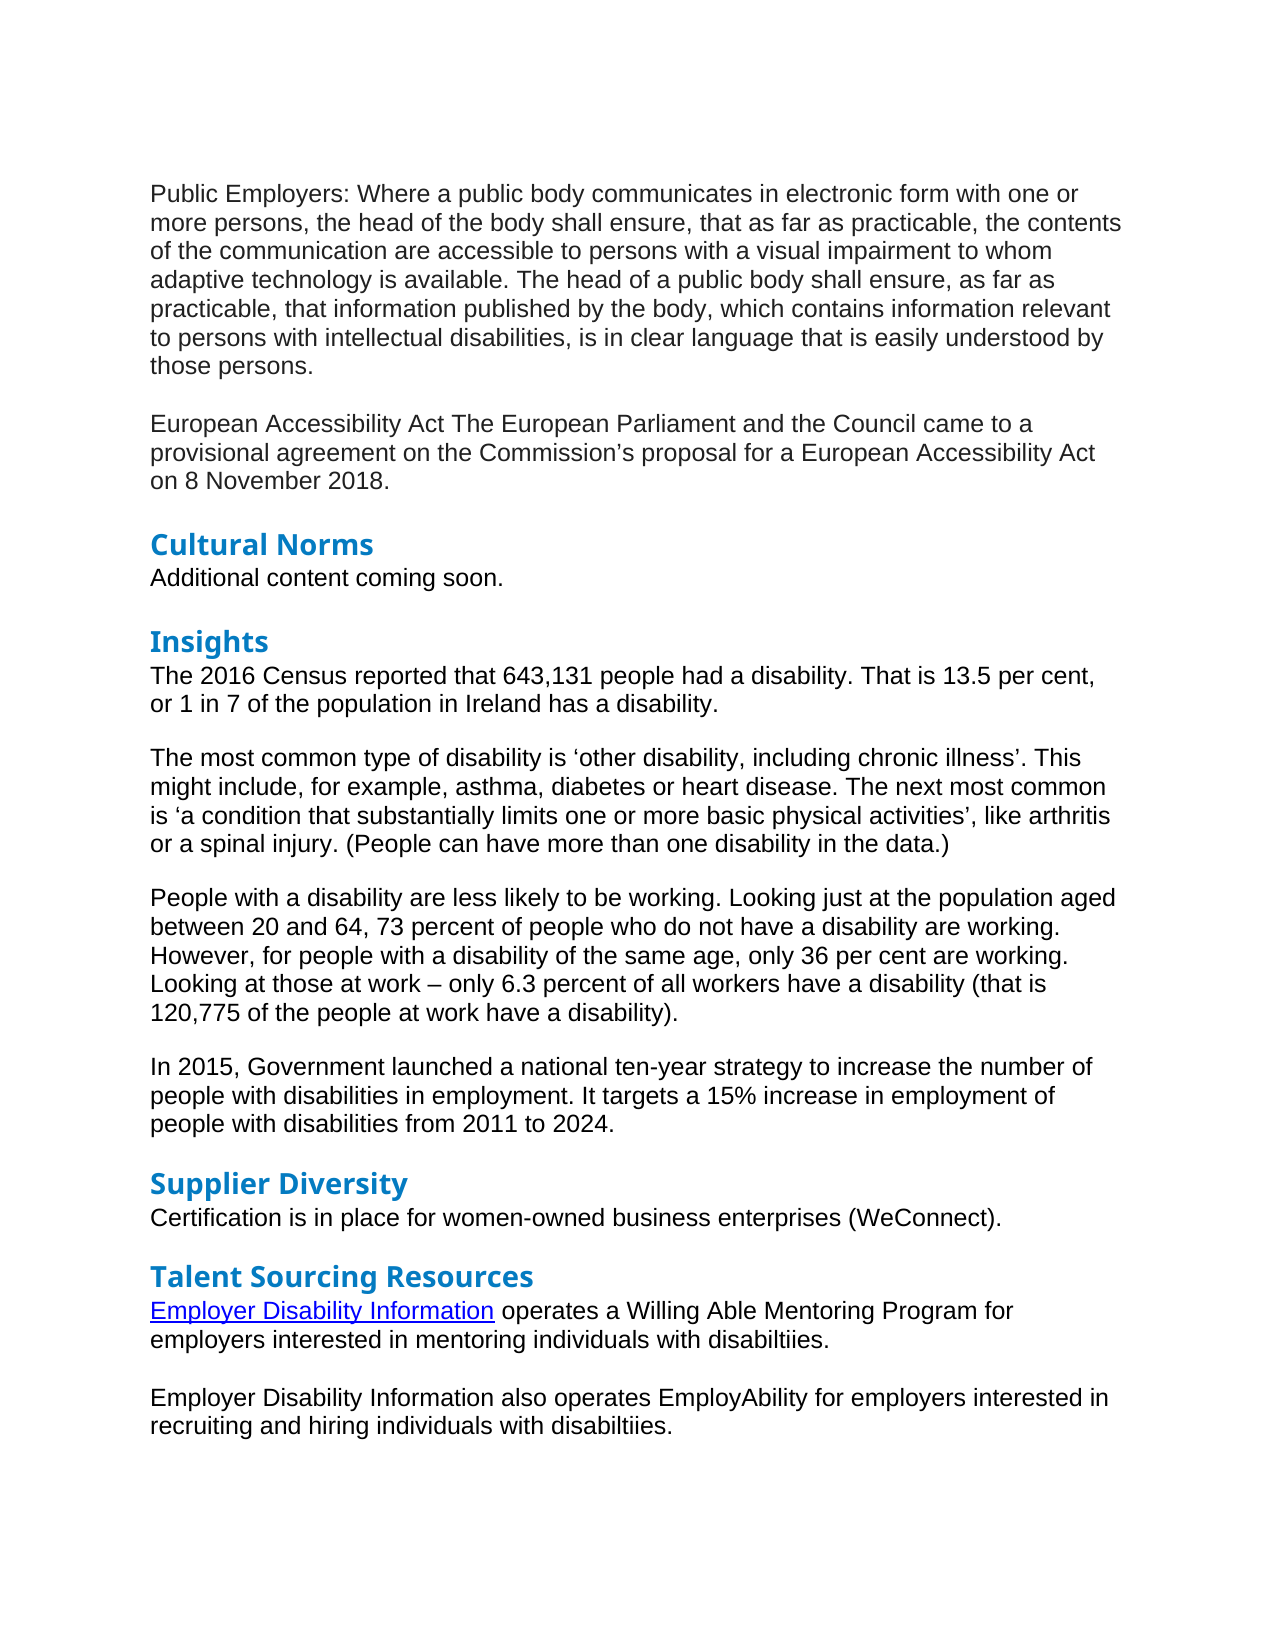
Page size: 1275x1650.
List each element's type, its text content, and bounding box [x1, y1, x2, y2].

text The 2016 Census reported that 643,131 people had a disability. That is 13.5 per cent, or 1 in 7 of the population in Ireland has a disability. [150, 661, 1125, 718]
text Certification is in place for women-owned business enterprises (WeConnect). [150, 1203, 1125, 1232]
text European Accessibility Act The European Parliament and the Council came to a provisional agreement on the Commission’s proposal for a European Accessibility Act on 8 November 2018. [150, 409, 1125, 495]
text Additional content coming soon. [150, 563, 1125, 592]
text Public Employers: Where a public body communicates in electronic form with one or more persons, the head of the body shall ensure, that as far as practicable, the contents of the communication are accessible to persons with a visual impairment to whom adaptive technology is available. The head of a public body shall ensure, as far as practicable, that information published by the body, which contains information relevant to persons with intellectual disabilities, is in clear language that is easily understood by those persons. [150, 179, 1125, 380]
text People with a disability are less likely to be working. Looking just at the population aged between 20 and 64, 73 percent of people who do not have a disability are working. However, for people with a disability of the same age, only 36 per cent are working. Looking at those at work – only 6.3 percent of all workers have a disability (that is 120,775 of the people at work have a disability). [150, 883, 1125, 1027]
text Talent Sourcing Resources [150, 1257, 1125, 1296]
text Insights [150, 621, 1125, 661]
text The most common type of disability is ‘other disability, including chronic illness’. This might include, for example, asthma, diabetes or heart disease. The next most common is ‘a condition that substantially limits one or more basic physical activities’, like arthritis or a spinal injury. (People can have more than one disability in the data.) [150, 743, 1125, 858]
text Employer Disability Information also operates EmployAbility for employers interested in recruiting and hiring individuals with disabiltiies. [150, 1382, 1125, 1440]
text Cultural Norms [150, 524, 1125, 563]
text Employer Disability Information operates a Willing Able Mentoring Program for employers interested in mentoring individuals with disabiltiies. [150, 1296, 1125, 1354]
text Supplier Diversity [150, 1163, 1125, 1203]
text In 2015, Government launched a national ten-year strategy to increase the number of people with disabilities in employment. It targets a 15% increase in employment of people with disabilities from 2011 to 2024. [150, 1052, 1125, 1138]
